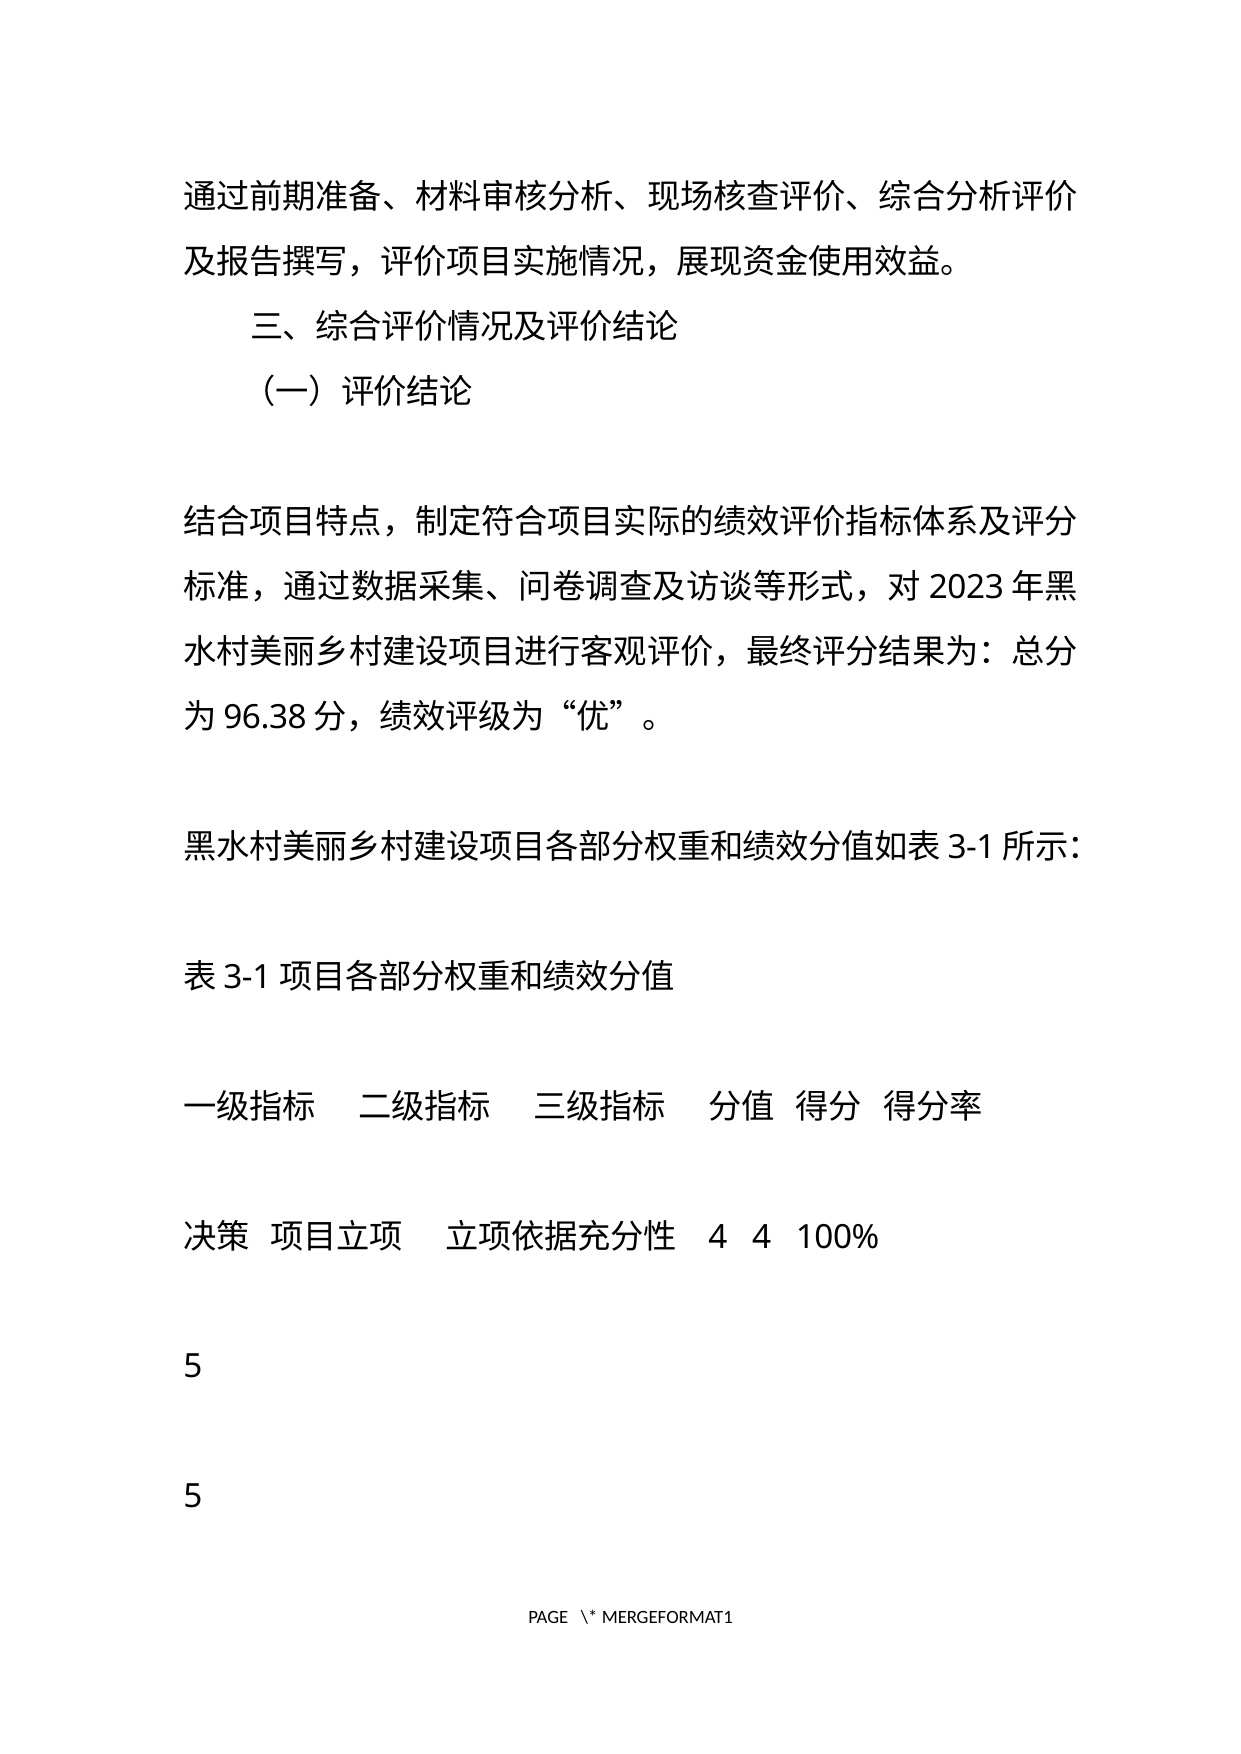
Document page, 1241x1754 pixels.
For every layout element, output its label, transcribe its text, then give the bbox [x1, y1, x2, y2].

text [183, 357, 1078, 1527]
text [183, 162, 1078, 292]
text 三、综合评价情况及评价结论 [183, 292, 1078, 357]
